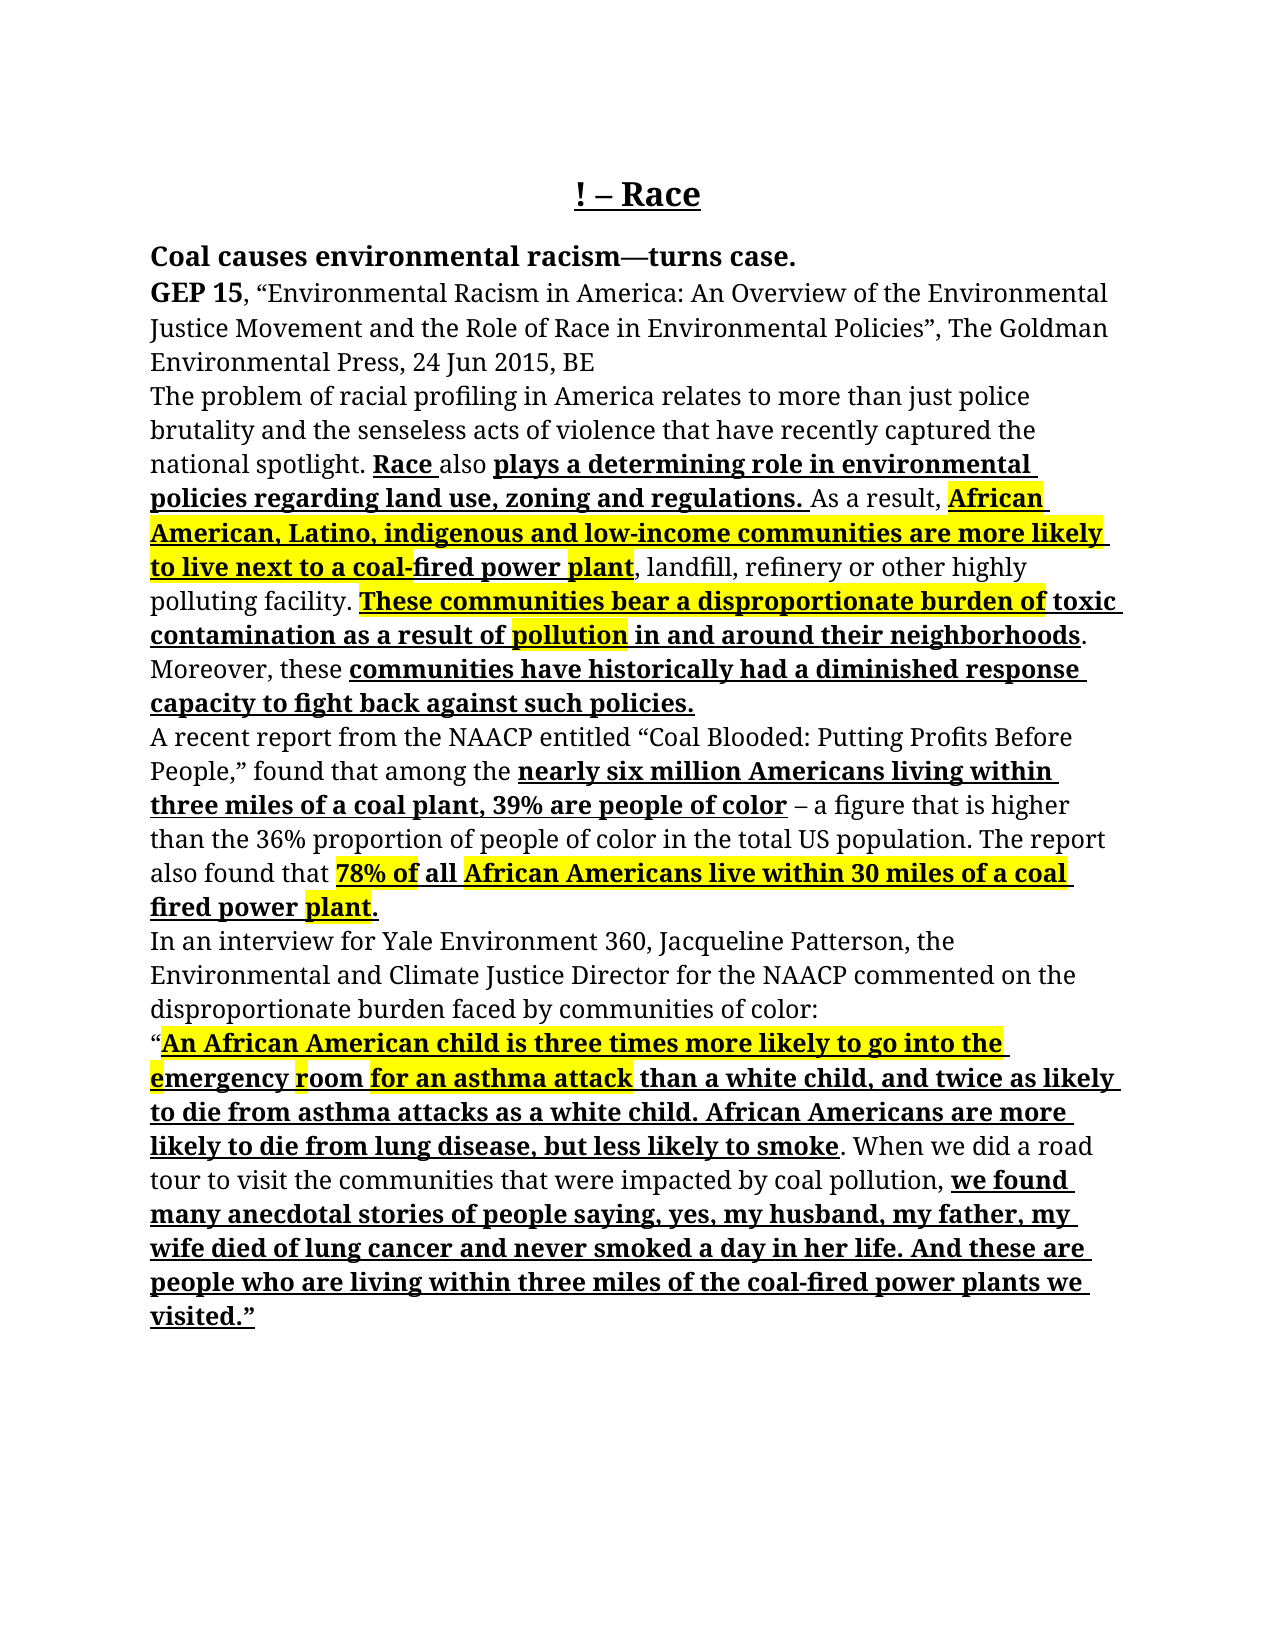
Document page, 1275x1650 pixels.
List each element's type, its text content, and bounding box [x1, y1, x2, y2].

text GEP 15, “Environmental Racism in America: An Overview of the Environmental Justice Movement and the Role of Race in Environmental Policies”, The Goldman Environmental Press, 24 Jun 2015, BE [150, 274, 1125, 379]
text The problem of racial profiling in America relates to more than just police brutality and the senseless acts of violence that have recently captured the national spotlight. Race also plays a determining role in environmental policies regarding land use, zoning and regulations. As a result, African American, Latino, indigenous and low-income communities are more likely to live next to a coal-fired power plant, landfill, refinery or other highly polluting facility. These communities bear a disproportionate burden of toxic contamination as a result of pollution in and around their neighborhoods. Moreover, these communities have historically had a diminished response capacity to fight back against such policies. [150, 379, 1125, 719]
text A recent report from the NAACP entitled “Coal Blooded: Putting Profits Before People,” found that among the nearly six million Americans living within three miles of a coal plant, 39% are people of color – a figure that is higher than the 36% proportion of people of color in the total US population. The report also found that 78% of all African Americans live within 30 miles of a coal fired power plant. [150, 719, 1125, 924]
subtitle ! – Race [150, 171, 1125, 216]
text In an interview for Yale Environment 360, Jacqueline Patterson, the Environmental and Climate Justice Director for the NAACP commented on the disproportionate burden faced by communities of color: [150, 924, 1125, 1026]
text “An African American child is three times more likely to go into the emergency room for an asthma attack than a white child, and twice as likely to die from asthma attacks as a white child. African Americans are more likely to die from lung disease, but less likely to smoke. When we did a road tour to visit the communities that were impacted by coal pollution, we found many anecdotal stories of people saying, yes, my husband, my father, my wife died of lung cancer and never smoked a day in her life. And these are people who are living within three miles of the coal-fired power plants we visited.” [150, 1026, 1125, 1333]
subtitle Coal causes environmental racism—turns case. [150, 237, 1125, 274]
